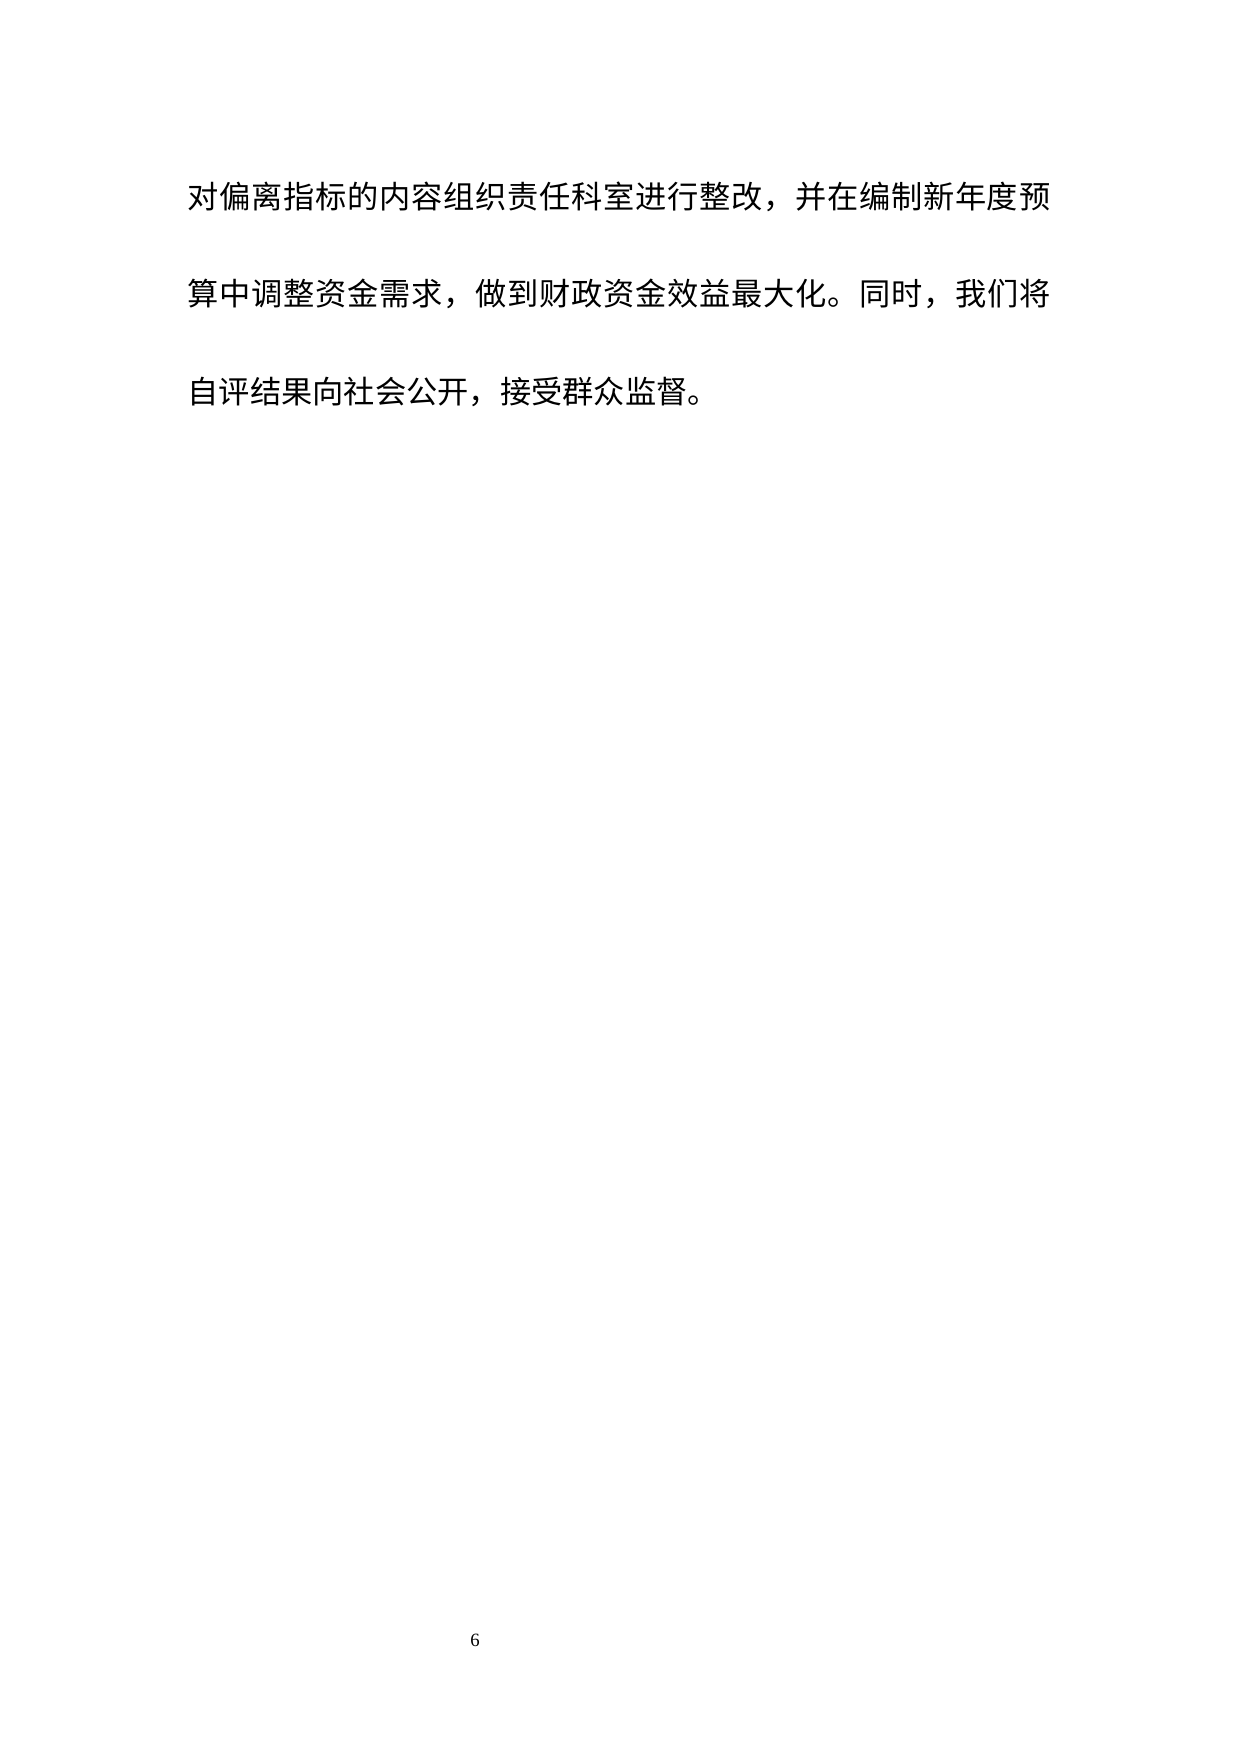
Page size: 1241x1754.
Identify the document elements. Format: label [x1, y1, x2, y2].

text [187, 162, 1053, 422]
